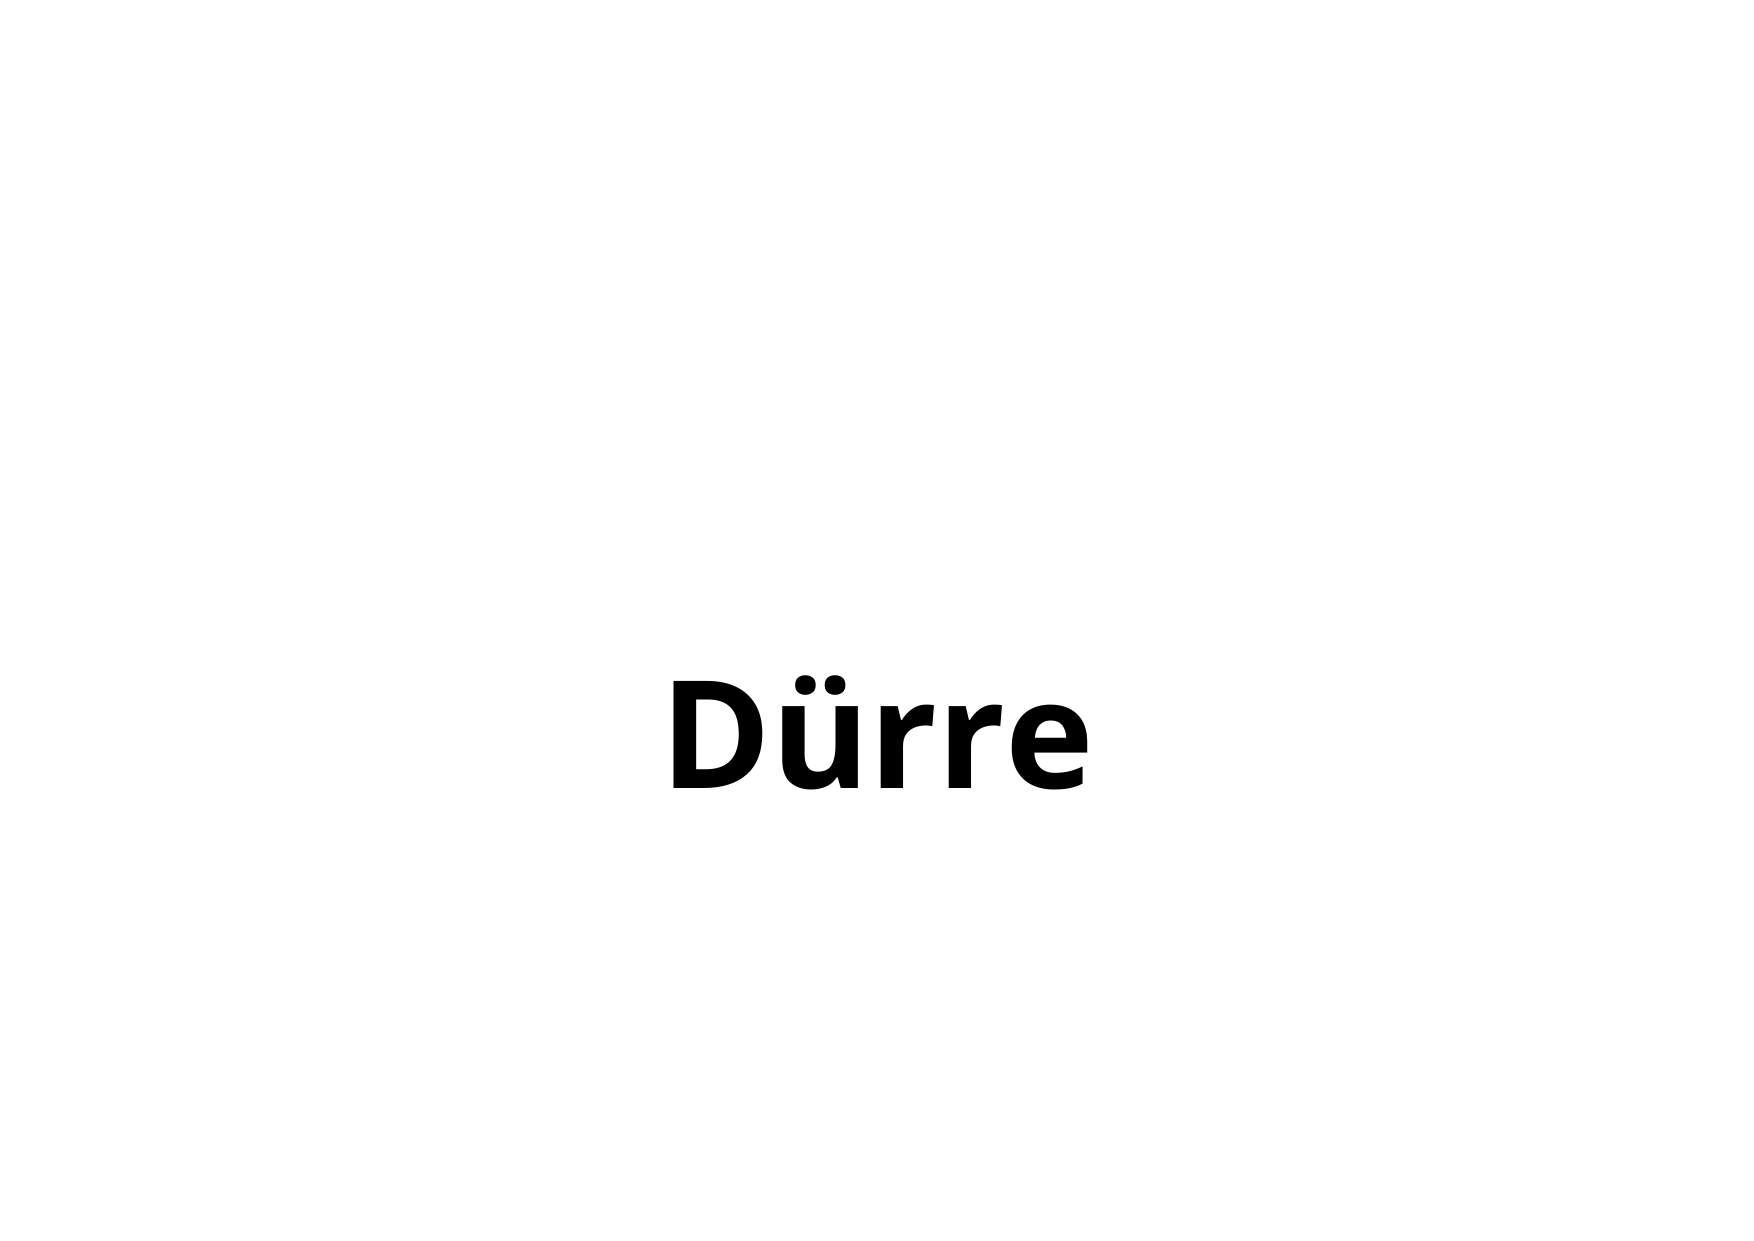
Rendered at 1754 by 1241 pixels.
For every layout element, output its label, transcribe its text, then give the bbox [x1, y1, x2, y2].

text Dürre [300, 628, 1454, 833]
